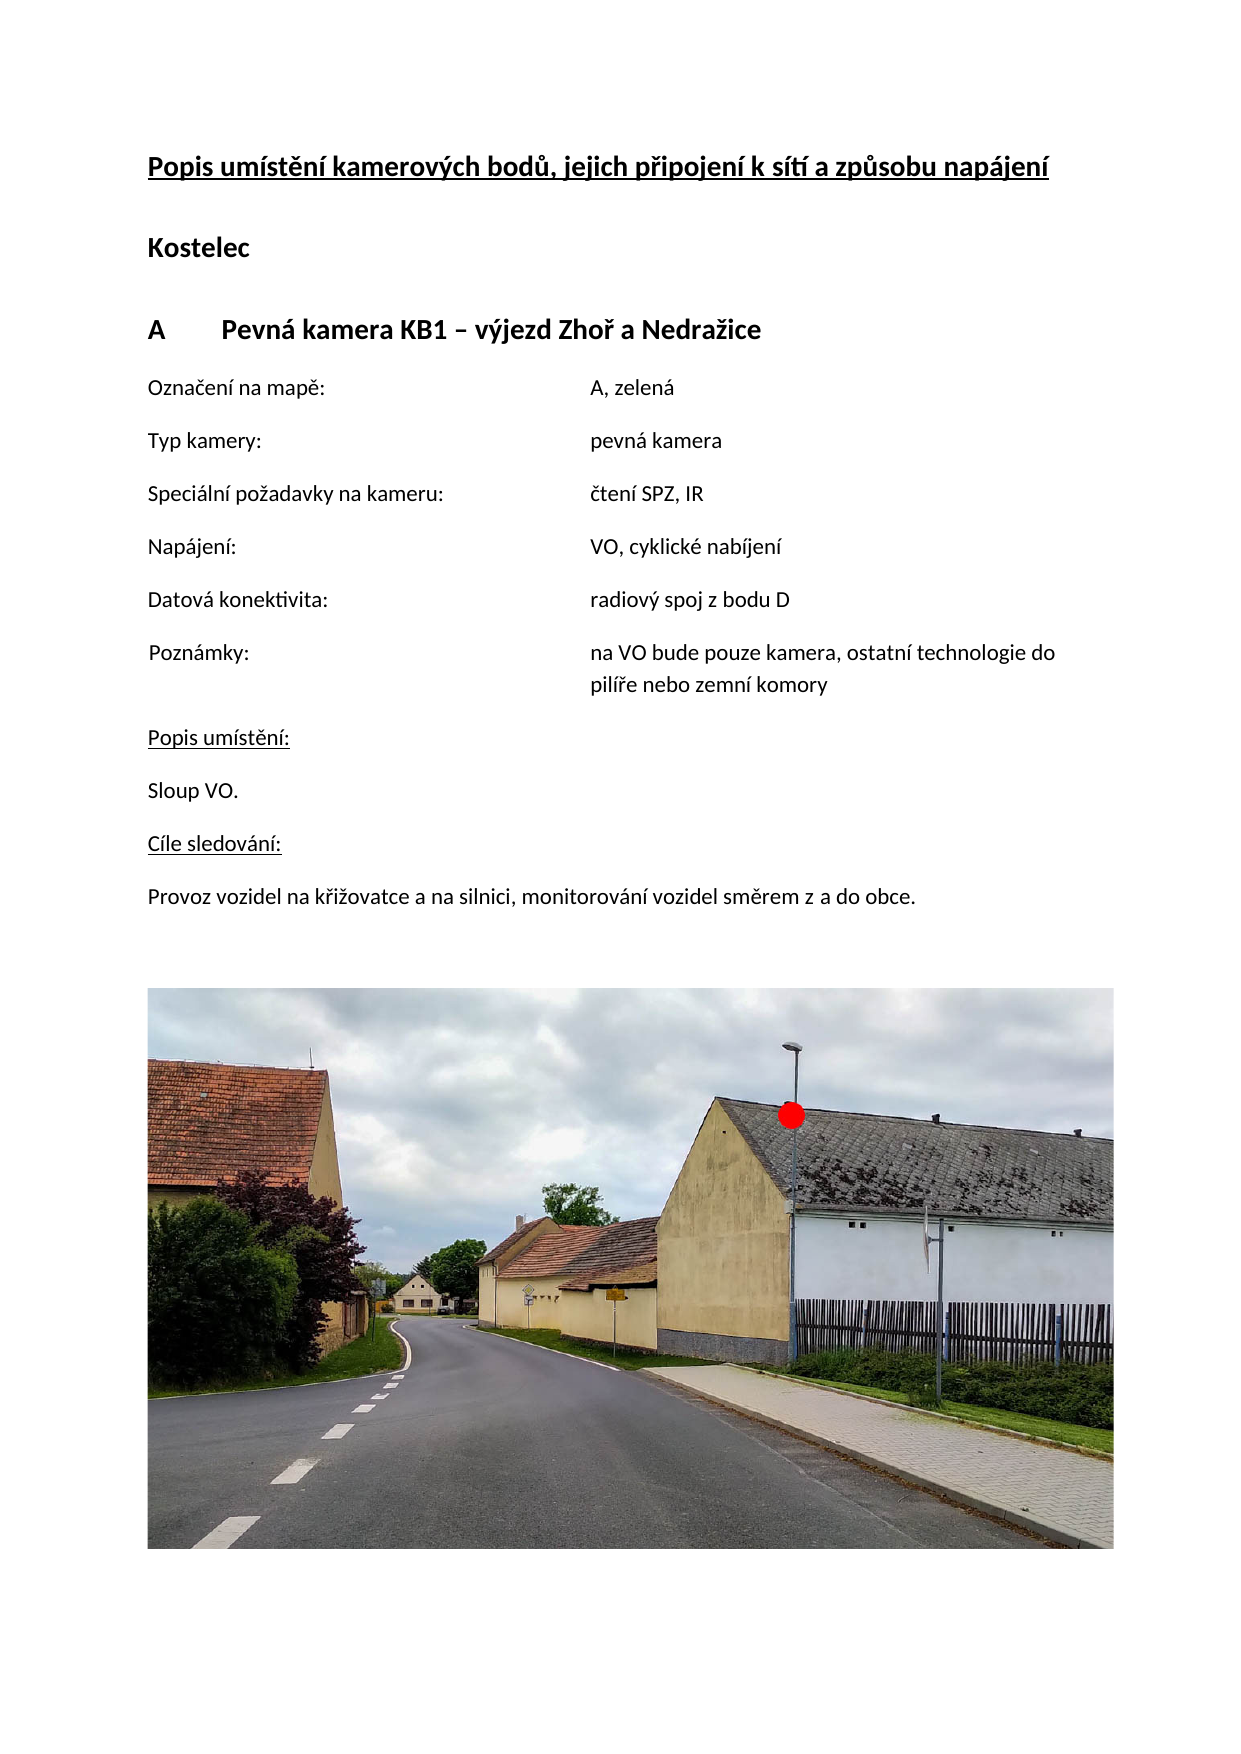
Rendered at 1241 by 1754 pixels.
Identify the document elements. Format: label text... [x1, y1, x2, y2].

text Speciální požadavky na kameru: čtení SPZ, IR [148, 479, 1093, 507]
text Typ kamery: pevná kamera [148, 426, 1093, 454]
text Označení na mapě: A, zelená [148, 373, 1093, 401]
text Provoz vozidel na křižovatce a na silnici, monitorování vozidel směrem z a do obce. [148, 882, 1093, 911]
text Popis umístění: [148, 723, 1093, 751]
list A Pevná kamera KB1 – výjezd Zhoř a Nedražice [148, 311, 1093, 347]
text Napájení: VO, cyklické nabíjení [148, 532, 1093, 560]
text Cíle sledování: [148, 829, 1093, 857]
text Datová konektivita: radiový spoj z bodu D [148, 585, 1093, 613]
picture [147, 988, 1114, 1549]
text Poznámky: na VO bude pouze kamera, ostatní technologie do pilíře nebo zemní komory [148, 638, 1093, 698]
text Sloup VO. [148, 776, 1093, 804]
list Popis umístění kamerových bodů, jejich připojení k sítí a způsobu napájení [148, 148, 1093, 183]
list Kostelec [148, 229, 1093, 265]
